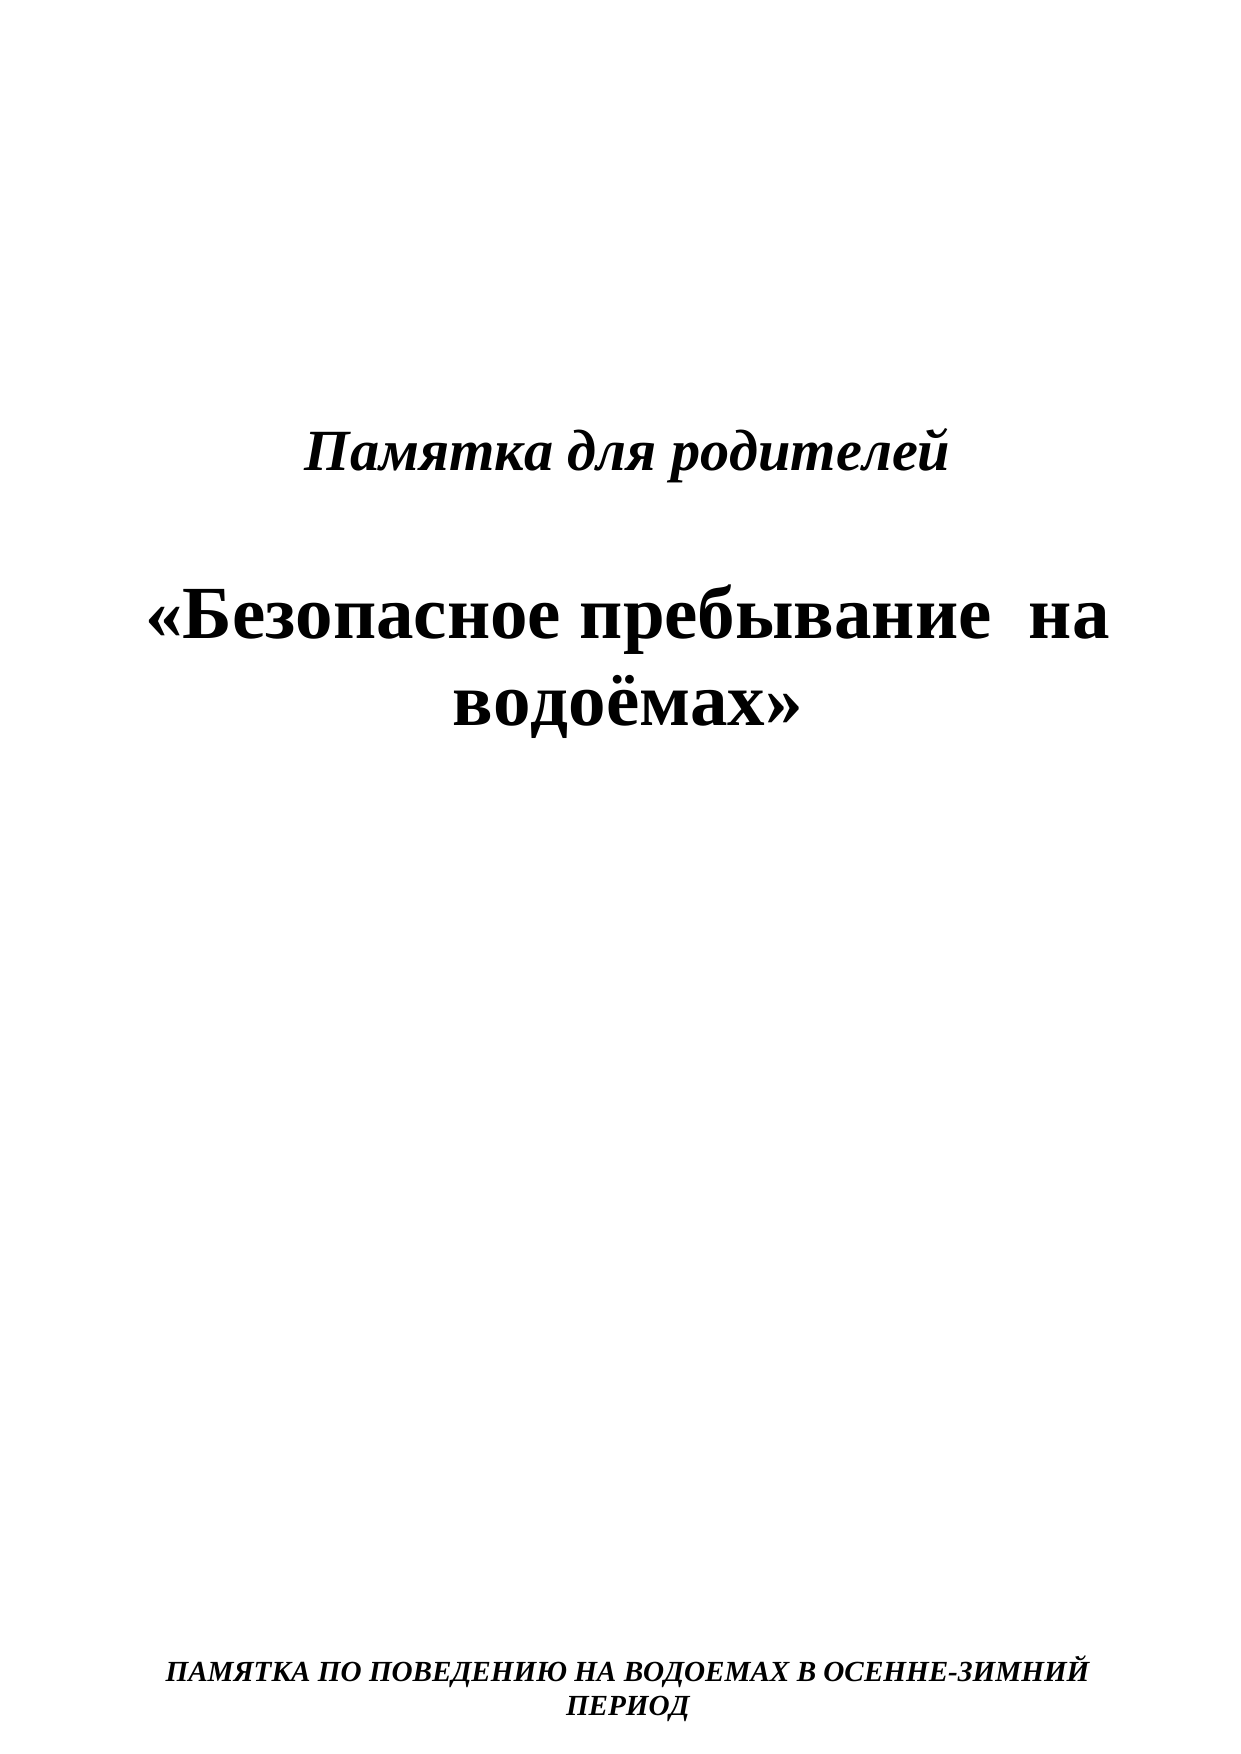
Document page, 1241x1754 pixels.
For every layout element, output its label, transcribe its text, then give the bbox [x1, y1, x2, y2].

text «Безопасное пребывание на водоёмах» [103, 569, 1152, 741]
text ПАМЯТКА ПО ПОВЕДЕНИЮ НА ВОДОЕМАХ В ОСЕННЕ-ЗИМНИЙ ПЕРИОД [103, 1654, 1152, 1721]
text Памятка для родителей [103, 416, 1152, 483]
